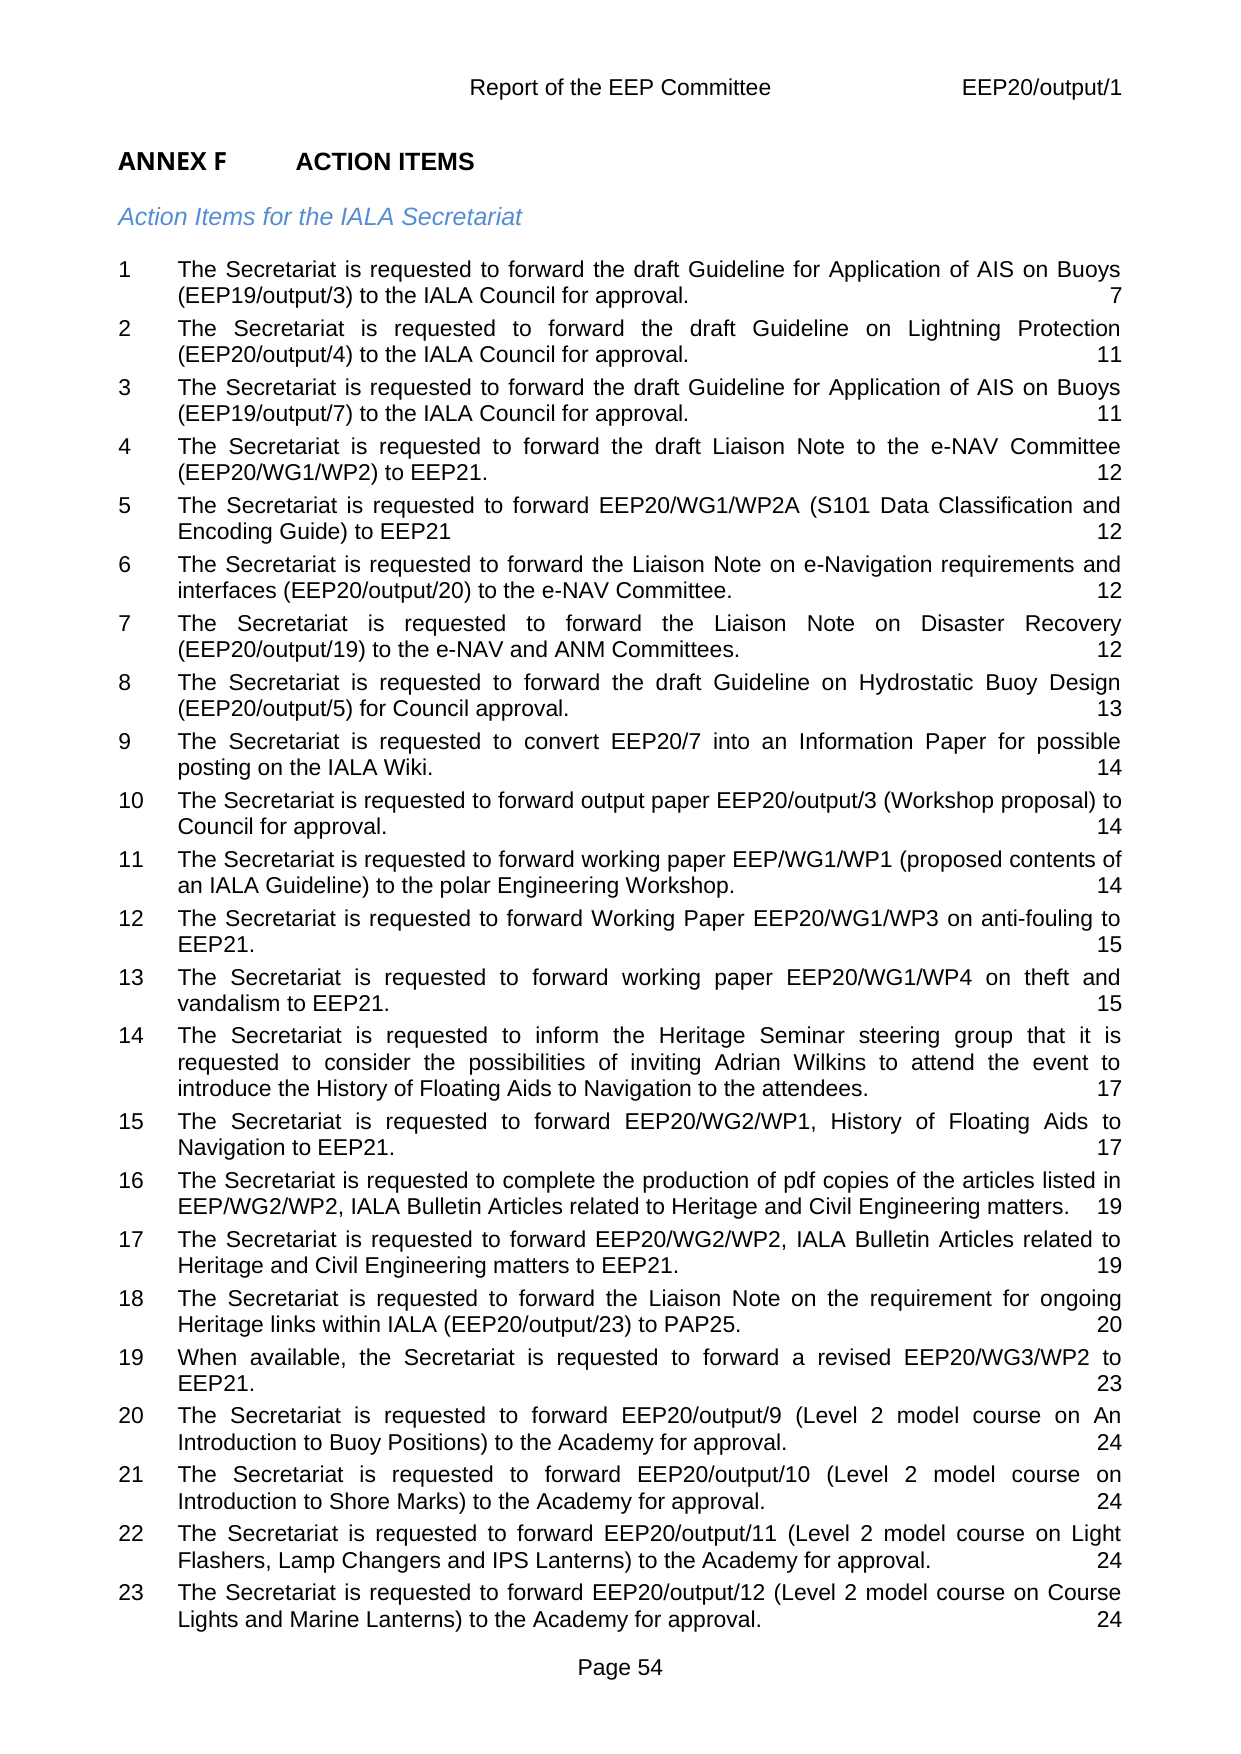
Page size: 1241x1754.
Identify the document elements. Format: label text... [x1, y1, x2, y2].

text The Secretariat is requested to forward output paper EEP20/output/3 (Workshop proposal) to Council for approval. 14 [118, 787, 1122, 839]
text Action Items for the IALA Secretariat [118, 202, 1122, 231]
text The Secretariat is requested to forward the Liaison Note on the requirement for ongoing Heritage links within IALA (EEP20/output/23) to PAP25. 20 [118, 1284, 1122, 1337]
text The Secretariat is requested to inform the Heritage Seminar steering group that it is requested to consider the possibilities of inviting Adrian Wilkins to attend the event to introduce the History of Floating Aids to Navigation to the attendees. 17 [118, 1022, 1122, 1101]
text The Secretariat is requested to forward EEP20/output/11 (Level 2 model course on Light Flashers, Lamp Changers and IPS Lanterns) to the Academy for approval. 24 [118, 1520, 1122, 1573]
text The Secretariat is requested to forward the draft Liaison Note to the e-NAV Committee (EEP20/WG1/WP2) to EEP21. 12 [118, 433, 1122, 486]
text The Secretariat is requested to forward working paper EEP/WG1/WP1 (proposed contents of an IALA Guideline) to the polar Engineering Workshop. 14 [118, 846, 1122, 898]
text The Secretariat is requested to forward working paper EEP20/WG1/WP4 on theft and vandalism to EEP21. 15 [118, 963, 1122, 1016]
text The Secretariat is requested to forward EEP20/WG2/WP2, IALA Bulletin Articles related to Heritage and Civil Engineering matters to EEP21. 19 [118, 1226, 1122, 1278]
text When available, the Secretariat is requested to forward a revised EEP20/WG3/WP2 to EEP21. 23 [118, 1343, 1122, 1396]
text The Secretariat is requested to forward the draft Guideline on Lightning Protection (EEP20/output/4) to the IALA Council for approval. 11 [118, 315, 1122, 368]
text The Secretariat is requested to forward the Liaison Note on Disaster Recovery (EEP20/output/19) to the e-NAV and ANM Committees. 12 [118, 610, 1122, 662]
text The Secretariat is requested to forward EEP20/output/12 (Level 2 model course on Course Lights and Marine Lanterns) to the Academy for approval. 24 [118, 1579, 1122, 1632]
text The Secretariat is requested to forward EEP20/WG1/WP2A (S101 Data Classification and Encoding Guide) to EEP21 12 [118, 492, 1122, 544]
text The Secretariat is requested to forward the draft Guideline on Hydrostatic Buoy Design (EEP20/output/5) for Council approval. 13 [118, 669, 1122, 721]
text The Secretariat is requested to convert EEP20/7 into an Information Paper for possible posting on the IALA Wiki. 14 [118, 728, 1122, 780]
text Action Items [118, 143, 1122, 177]
text The Secretariat is requested to forward EEP20/output/9 (Level 2 model course on An Introduction to Buoy Positions) to the Academy for approval. 24 [118, 1402, 1122, 1455]
text The Secretariat is requested to forward EEP20/output/10 (Level 2 model course on Introduction to Shore Marks) to the Academy for approval. 24 [118, 1461, 1122, 1514]
text The Secretariat is requested to forward the draft Guideline for Application of AIS on Buoys (EEP19/output/7) to the IALA Council for approval. 11 [118, 374, 1122, 427]
text The Secretariat is requested to complete the production of pdf copies of the articles listed in EEP/WG2/WP2, IALA Bulletin Articles related to Heritage and Civil Engineering matters. 19 [118, 1167, 1122, 1219]
text The Secretariat is requested to forward EEP20/WG2/WP1, History of Floating Aids to Navigation to EEP21. 17 [118, 1108, 1122, 1160]
text The Secretariat is requested to forward Working Paper EEP20/WG1/WP3 on anti-fouling to EEP21. 15 [118, 904, 1122, 957]
text The Secretariat is requested to forward the Liaison Note on e-Navigation requirements and interfaces (EEP20/output/20) to the e-NAV Committee. 12 [118, 551, 1122, 603]
text The Secretariat is requested to forward the draft Guideline for Application of AIS on Buoys (EEP19/output/3) to the IALA Council for approval. 7 [118, 256, 1122, 309]
